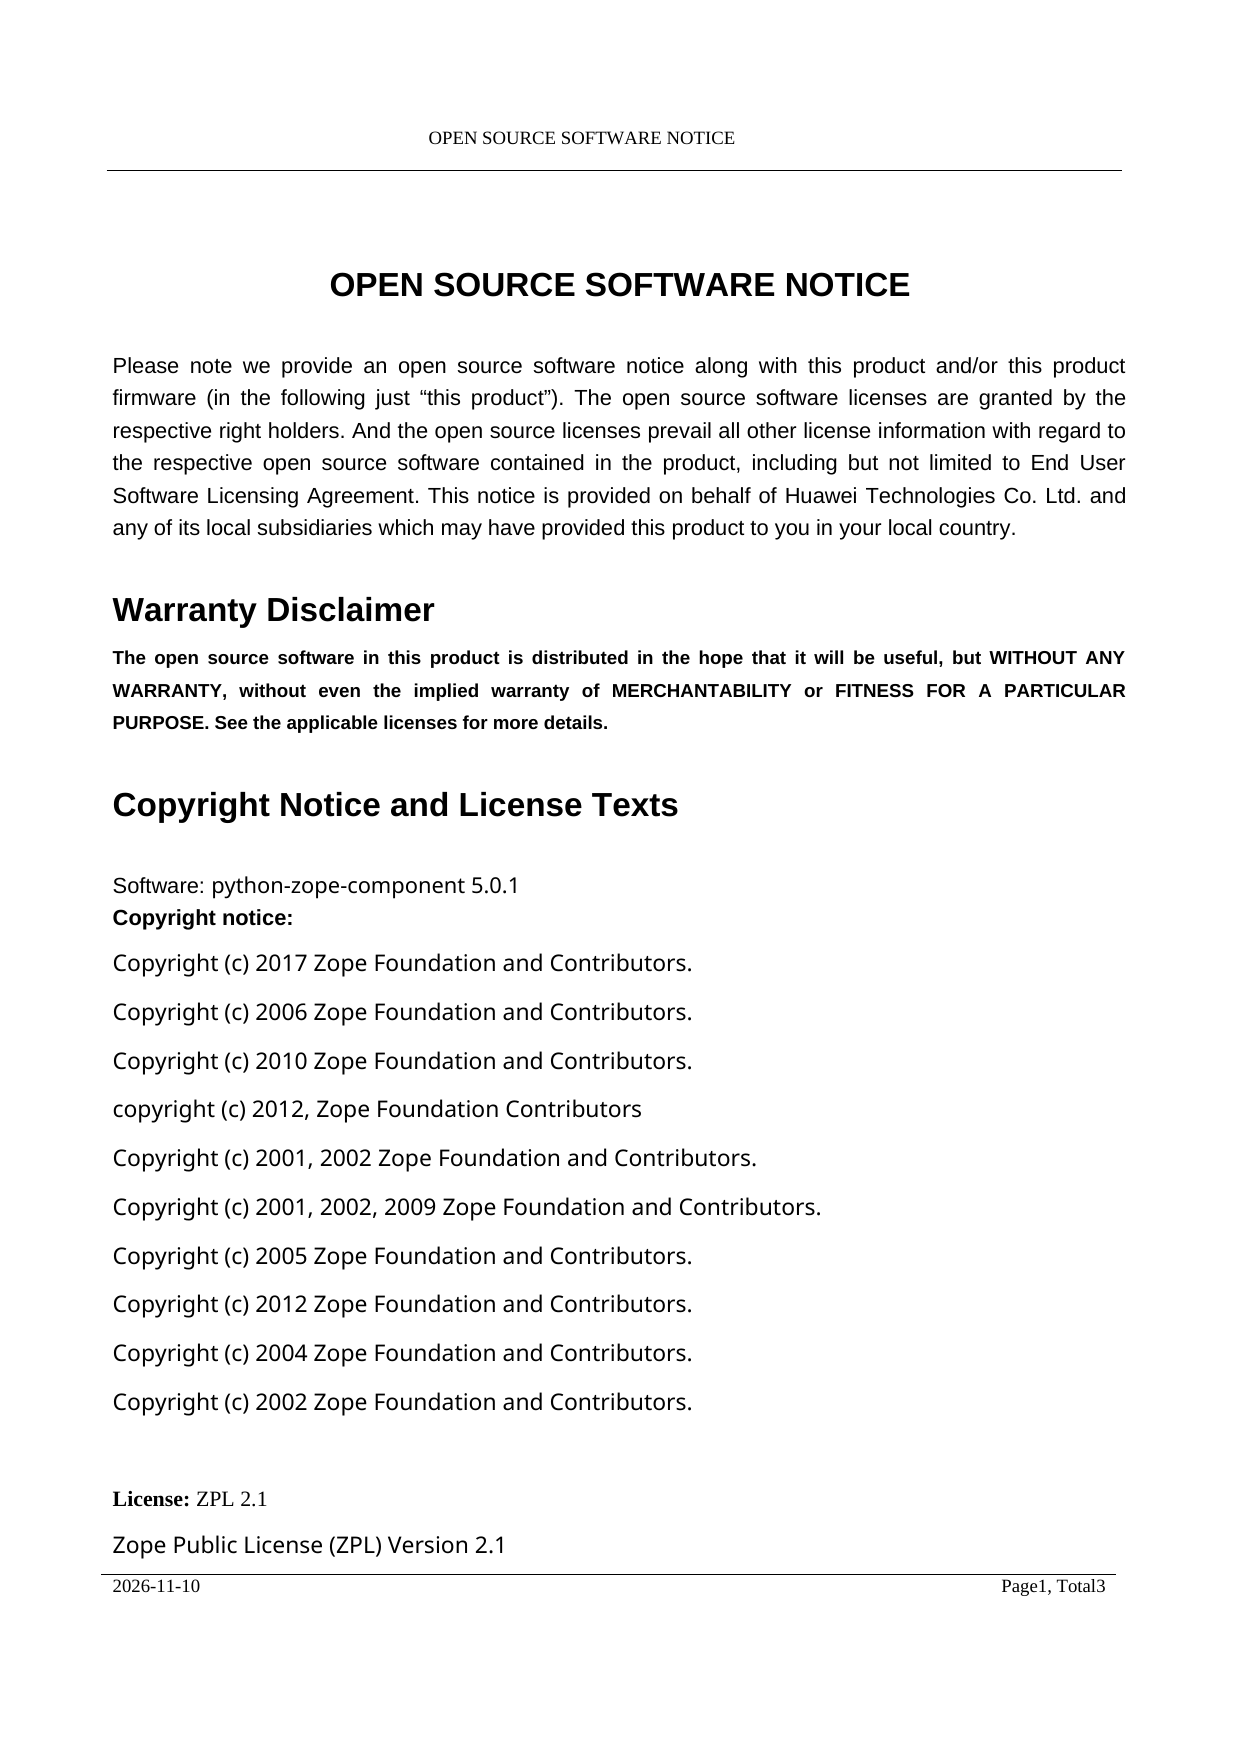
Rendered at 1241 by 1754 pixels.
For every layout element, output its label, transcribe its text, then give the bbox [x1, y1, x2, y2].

text Warranty Disclaimer [112, 576, 1128, 641]
text The open source software in this product is distributed in the hope that it will be useful, but WITHOUT ANY WARRANTY, without even the implied warranty of MERCHANTABILITY or FITNESS FOR A PARTICULAR PURPOSE. See the applicable licenses for more details. [112, 641, 1128, 739]
text Copyright Notice and License Texts [112, 771, 1128, 836]
text OPEN SOURCE SOFTWARE NOTICE [112, 251, 1128, 316]
text Copyright notice: [112, 901, 1128, 934]
text License: ZPL 2.1 [112, 1483, 1128, 1515]
text Copyright (c) 2017 Zope Foundation and Contributors. Copyright (c) 2006 Zope Foundation and Contributors. Copyright (c) 2010 Zope Foundation and Contributors. copyright (c) 2012, Zope Foundation Contributors Copyright (c) 2001, 2002 Zope Foundation and Contributors. Copyright (c) 2001, 2002, 2009 Zope Foundation and Contributors. Copyright (c) 2005 Zope Foundation and Contributors. Copyright (c) 2012 Zope Foundation and Contributors. Copyright (c) 2004 Zope Foundation and Contributors. Copyright (c) 2002 Zope Foundation and Contributors. [112, 947, 1128, 1467]
text Please note we provide an open source software notice along with this product and/or this product firmware (in the following just “this product”). The open source software licenses are granted by the respective right holders. And the open source licenses prevail all other license information with regard to the respective open source software contained in the product, including but not limited to End User Software Licensing Agreement. This notice is provided on behalf of Huawei Technologies Co. Ltd. and any of its local subsidiaries which may have provided this product to you in your local country. [112, 349, 1128, 544]
text Zope Public License (ZPL) Version 2.1 [112, 1528, 1128, 1560]
text Software: python-zope-component 5.0.1 [112, 869, 1128, 901]
